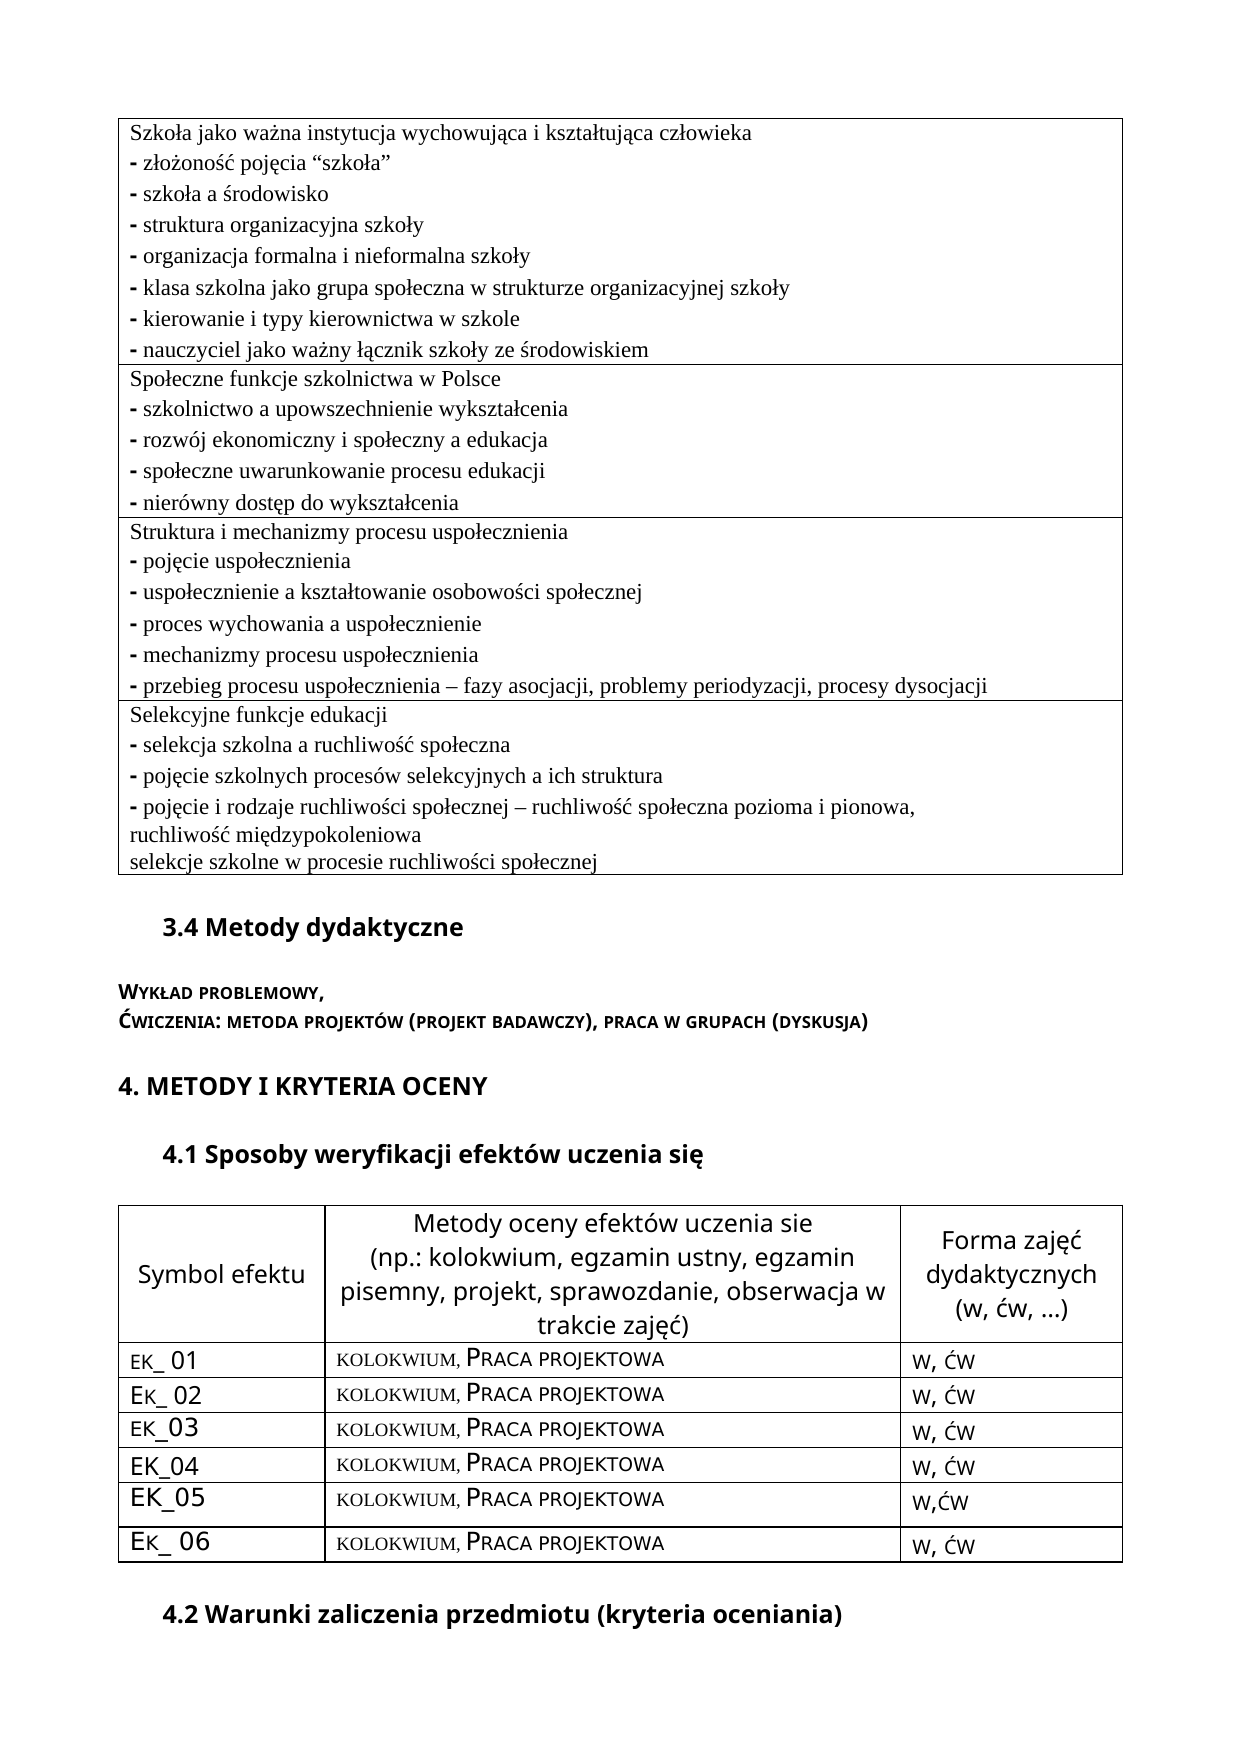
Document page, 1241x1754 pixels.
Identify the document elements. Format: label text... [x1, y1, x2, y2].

table_cell w,ćw [901, 1483, 1122, 1526]
table_cell w, ćw [901, 1378, 1122, 1412]
text 4. METODY I KRYTERIA OCENY [118, 1068, 1122, 1102]
table_header Symbol efektu [119, 1206, 324, 1342]
table_cell KOLOKWIUM, PRACA PROJEKTOWA [326, 1528, 900, 1561]
table_cell Ek_ 02 [119, 1378, 324, 1412]
table_cell ek_ 01 [119, 1343, 324, 1377]
table_cell Selekcyjne funkcje edukacji - selekcja szkolna a ruchliwość społeczna - pojęcie szkolnych procesów selekcyjnych a ich struktura - pojęcie i rodzaje ruchliwości społecznej – ruchliwość społeczna pozioma i pionowa, ruchliwość międzypokoleniowa selekcje szkolne w procesie ruchliwości społecznej [119, 701, 1122, 874]
table_header Metody oceny efektów uczenia sie (np.: kolokwium, egzamin ustny, egzamin pisemny, projekt, sprawozdanie, obserwacja w trakcie zajęć) [326, 1206, 900, 1342]
table_cell w, ćw [901, 1448, 1122, 1482]
table_cell Szkoła jako ważna instytucja wychowująca i kształtująca człowieka - złożoność pojęcia “szkoła” - szkoła a środowisko - struktura organizacyjna szkoły - organizacja formalna i nieformalna szkoły - klasa szkolna jako grupa społeczna w strukturze organizacyjnej szkoły - kierowanie i typy kierownictwa w szkole - nauczyciel jako ważny łącznik szkoły ze środowiskiem [119, 119, 1122, 364]
table_cell EK_05 [119, 1483, 324, 1526]
text 4.2 Warunki zaliczenia przedmiotu (kryteria oceniania) [162, 1597, 1122, 1631]
table_cell KOLOKWIUM, PRACA PROJEKTOWA [326, 1483, 900, 1526]
table_cell KOLOKWIUM, PRACA PROJEKTOWA [326, 1448, 900, 1482]
table_cell KOLOKWIUM, PRACA PROJEKTOWA [326, 1378, 900, 1412]
text Ćwiczenia: metoda projektów (projekt badawczy), praca w grupach (dyskusja) [118, 1006, 1122, 1034]
table_cell ek_03 [119, 1413, 324, 1447]
text 3.4 Metody dydaktyczne [162, 909, 1122, 943]
table_cell Społeczne funkcje szkolnictwa w Polsce - szkolnictwo a upowszechnienie wykształcenia - rozwój ekonomiczny i społeczny a edukacja - społeczne uwarunkowanie procesu edukacji - nierówny dostęp do wykształcenia [119, 365, 1122, 517]
table_cell w, ćw [901, 1528, 1122, 1561]
text 4.1 Sposoby weryfikacji efektów uczenia się [162, 1136, 1122, 1171]
table_cell EK_ 06 [119, 1528, 324, 1561]
table_cell KOLOKWIUM, PRACA PROJEKTOWA [326, 1413, 900, 1447]
text Wykład problemowy, [118, 977, 1122, 1006]
table_cell KOLOKWIUM, PRACA PROJEKTOWA [326, 1343, 900, 1377]
table_cell Struktura i mechanizmy procesu uspołecznienia - pojęcie uspołecznienia - uspołecznienie a kształtowanie osobowości społecznej - proces wychowania a uspołecznienie - mechanizmy procesu uspołecznienia - przebieg procesu uspołecznienia – fazy asocjacji, problemy periodyzacji, procesy dysocjacji [119, 518, 1122, 700]
table_cell w, ćw [901, 1413, 1122, 1447]
table_cell w, ćw [901, 1343, 1122, 1377]
table_cell EK_04 [119, 1448, 324, 1482]
table_header Forma zajęć dydaktycznych (w, ćw, …) [901, 1206, 1122, 1342]
